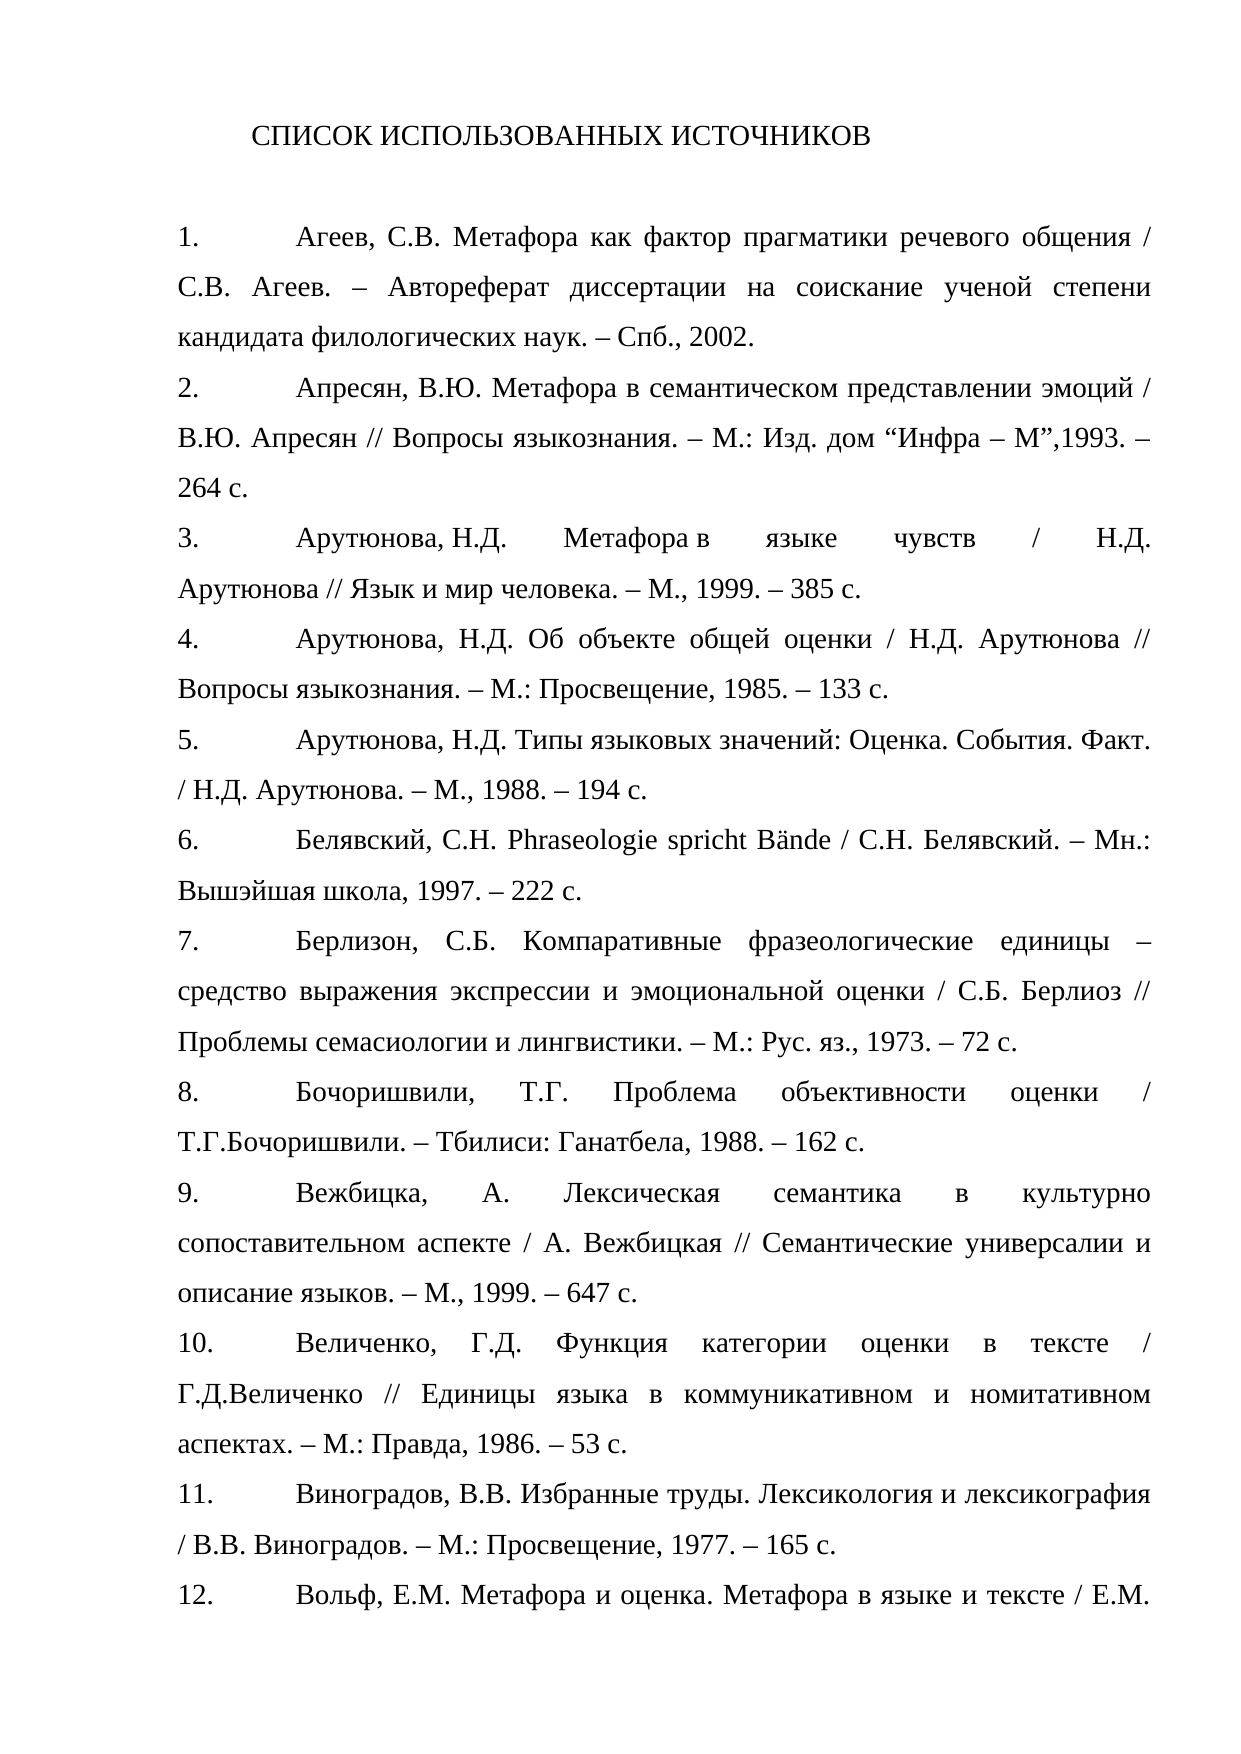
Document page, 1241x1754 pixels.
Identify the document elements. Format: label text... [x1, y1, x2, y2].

list Берлизон, С.Б. Компаративные фразеологические единицы – средство выражения экспрессии и эмоциональной оценки / С.Б. Берлиоз // Проблемы семасиологии и лингвистики. – М.: Рус. яз., 1973. – 72 с. [177, 923, 1152, 1057]
list Бочоришвили, Т.Г. Проблема объективности оценки / Т.Г.Бочоришвили. – Тбилиси: Ганатбела, 1988. – 162 с. [177, 1074, 1152, 1158]
list Арутюнова, Н.Д. Об объекте общей оценки / Н.Д. Арутюнова // Вопросы языкознания. – М.: Просвещение, 1985. – 133 с. [177, 621, 1152, 705]
list Арутюнова, Н.Д. Метафора в языке чувств / Н.Д. Арутюнова // Язык и мир человека. – М., 1999. – 385 с. [177, 521, 1152, 604]
list Агеев, С.В. Метафора как фактор прагматики речевого общения / С.В. Агеев. – Автореферат диссертации на соискание ученой степени кандидата филологических наук. – Спб., 2002. [177, 219, 1152, 353]
text СПИСОК ИСПОЛЬЗОВАННЫХ ИСТОЧНИКОВ [177, 118, 1152, 152]
list Вежбицка, А. Лексическая семантика в культурно сопоставительном аспекте / А. Вежбицкая // Семантические универсалии и описание языков. – М., 1999. – 647 с. [177, 1175, 1152, 1309]
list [177, 1577, 1152, 1611]
list Виноградов, В.В. Избранные труды. Лексикология и лексикография / В.В. Виноградов. – М.: Просвещение, 1977. – 165 с. [177, 1477, 1152, 1560]
list Апресян, В.Ю. Метафора в семантическом представлении эмоций / В.Ю. Апресян // Вопросы языкознания. – М.: Изд. дом “Инфра – М”,1993. – 264 c. [177, 370, 1152, 504]
list Величенко, Г.Д. Функция категории оценки в тексте / Г.Д.Величенко // Единицы языка в коммуникативном и номитативном аспектах. – М.: Правда, 1986. – 53 с. [177, 1326, 1152, 1460]
list Арутюнова, Н.Д. Типы языковых значений: Оценка. События. Факт. / Н.Д. Арутюнова. – М., 1988. – 194 c. [177, 722, 1152, 806]
list Белявский, С.Н. Phraseologie spricht Bände / С.Н. Белявский. – Мн.: Вышэйшая школа, 1997. – 222 с. [177, 822, 1152, 906]
